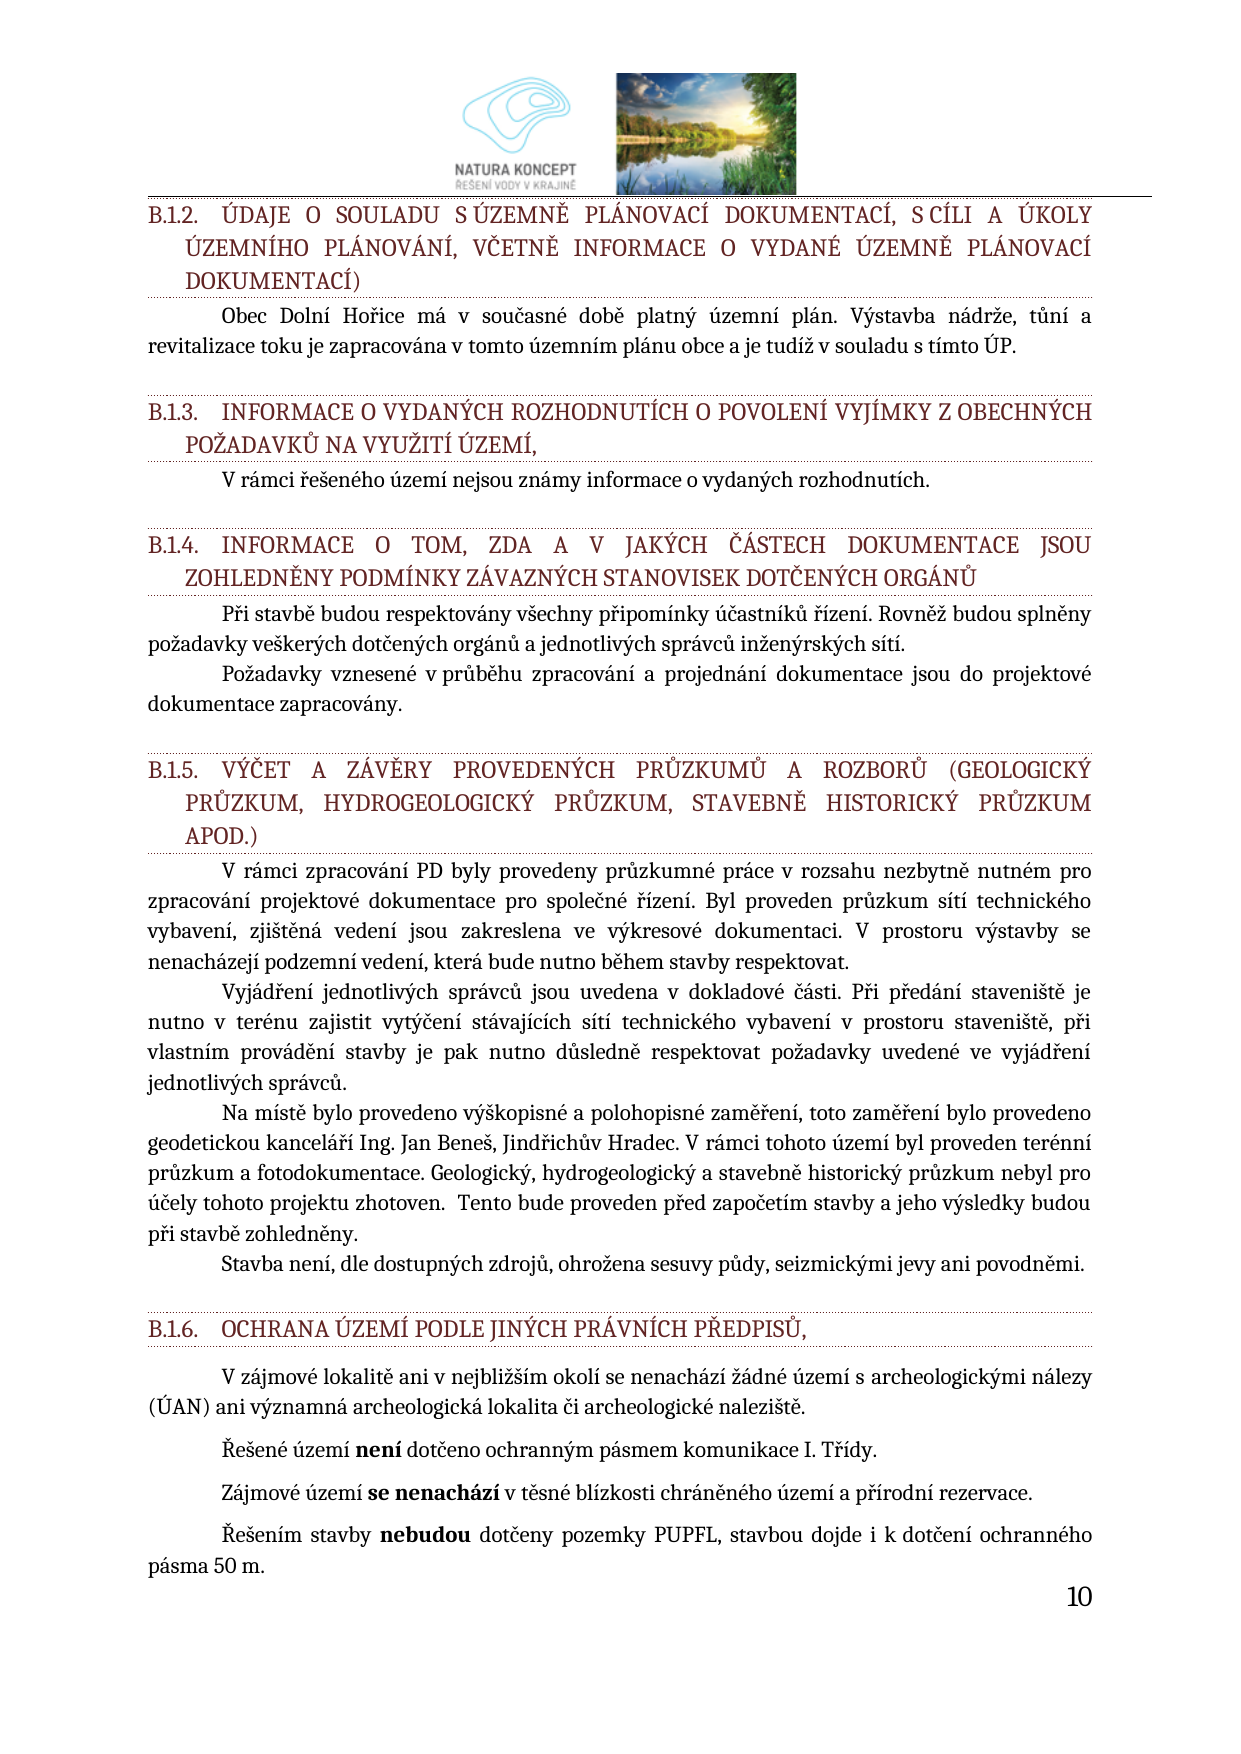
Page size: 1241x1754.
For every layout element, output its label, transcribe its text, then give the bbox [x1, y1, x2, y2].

text Vyjádření jednotlivých správců jsou uvedena v dokladové části. Při předání staveniště je nutno v terénu zajistit vytýčení stávajících sítí technického vybavení v prostoru staveniště, při vlastním provádění stavby je pak nutno důsledně respektovat požadavky uvedené ve vyjádření jednotlivých správců. [148, 979, 1092, 1096]
text V rámci zpracování PD byly provedeny průzkumné práce v rozsahu nezbytně nutném pro zpracování projektové dokumentace pro společné řízení. Byl proveden průzkum sítí technického vybavení, zjištěná vedení jsou zakreslena ve výkresové dokumentaci. V prostoru výstavby se nenacházejí podzemní vedení, která bude nutno během stavby respektovat. [148, 858, 1092, 975]
text Stavba není, dle dostupných zdrojů, ohrožena sesuvy půdy, seizmickými jevy ani povodněmi. [148, 1251, 1092, 1277]
text Zájmové území se nenachází v těsné blízkosti chráněného území a přírodní rezervace. [148, 1479, 1092, 1506]
subtitle údaje o souladu s územně plánovací dokumentací, s cíli a úkoly územního plánování, včetně informace o vydané územně plánovací dokumentací) [148, 197, 1092, 298]
text Požadavky vznesené v průběhu zpracování a projednání dokumentace jsou do projektové dokumentace zapracovány. [148, 661, 1092, 717]
subtitle informace o tom, zda a v jakých částech dokumentace jsou zohledněny podmínky závazných stanovisek dotčených orgánů [148, 528, 1092, 596]
text Na místě bylo provedeno výškopisné a polohopisné zaměření, toto zaměření bylo provedeno geodetickou kanceláří Ing. Jan Beneš, Jindřichův Hradec. V rámci tohoto území byl proveden terénní průzkum a fotodokumentace. Geologický, hydrogeologický a stavebně historický průzkum nebyl pro účely tohoto projektu zhotoven. Tento bude proveden před započetím stavby a jeho výsledky budou při stavbě zohledněny. [148, 1099, 1092, 1247]
text Obec Dolní Hořice má v současné době platný územní plán. Výstavba nádrže, tůní a revitalizace toku je zapracována v tomto územním plánu obce a je tudíž v souladu s tímto ÚP. [148, 303, 1092, 359]
text Řešením stavby nebudou dotčeny pozemky PUPFL, stavbou dojde i k dotčení ochranného pásma 50 m. [148, 1522, 1092, 1579]
text V rámci řešeného území nejsou známy informace o vydaných rozhodnutích. [148, 467, 1092, 493]
subtitle OCHRANA ÚZEMÍ PODLE JINÝCH PRÁVNÍCH PŘEDPISŮ, [148, 1312, 1092, 1347]
text Řešené území není dotčeno ochranným pásmem komunikace I. Třídy. [148, 1437, 1092, 1463]
text V zájmové lokalitě ani v nejbližším okolí se nenachází žádné území s archeologickými nálezy (ÚAN) ani významná archeologická lokalita či archeologické naleziště. [148, 1364, 1092, 1420]
subtitle výčet a závěry provedených průzkumů a rozborů (geologický průzkum, hydrogeologický průzkum, stavebně historický průzkum apod.) [148, 753, 1092, 854]
text Při stavbě budou respektovány všechny připomínky účastníků řízení. Rovněž budou splněny požadavky veškerých dotčených orgánů a jednotlivých správců inženýrských sítí. [148, 601, 1092, 657]
subtitle informace o vydaných rozhodnutích o povolení vyjímky z obechných požadavků na využití území, [148, 394, 1092, 462]
picture [444, 73, 797, 195]
